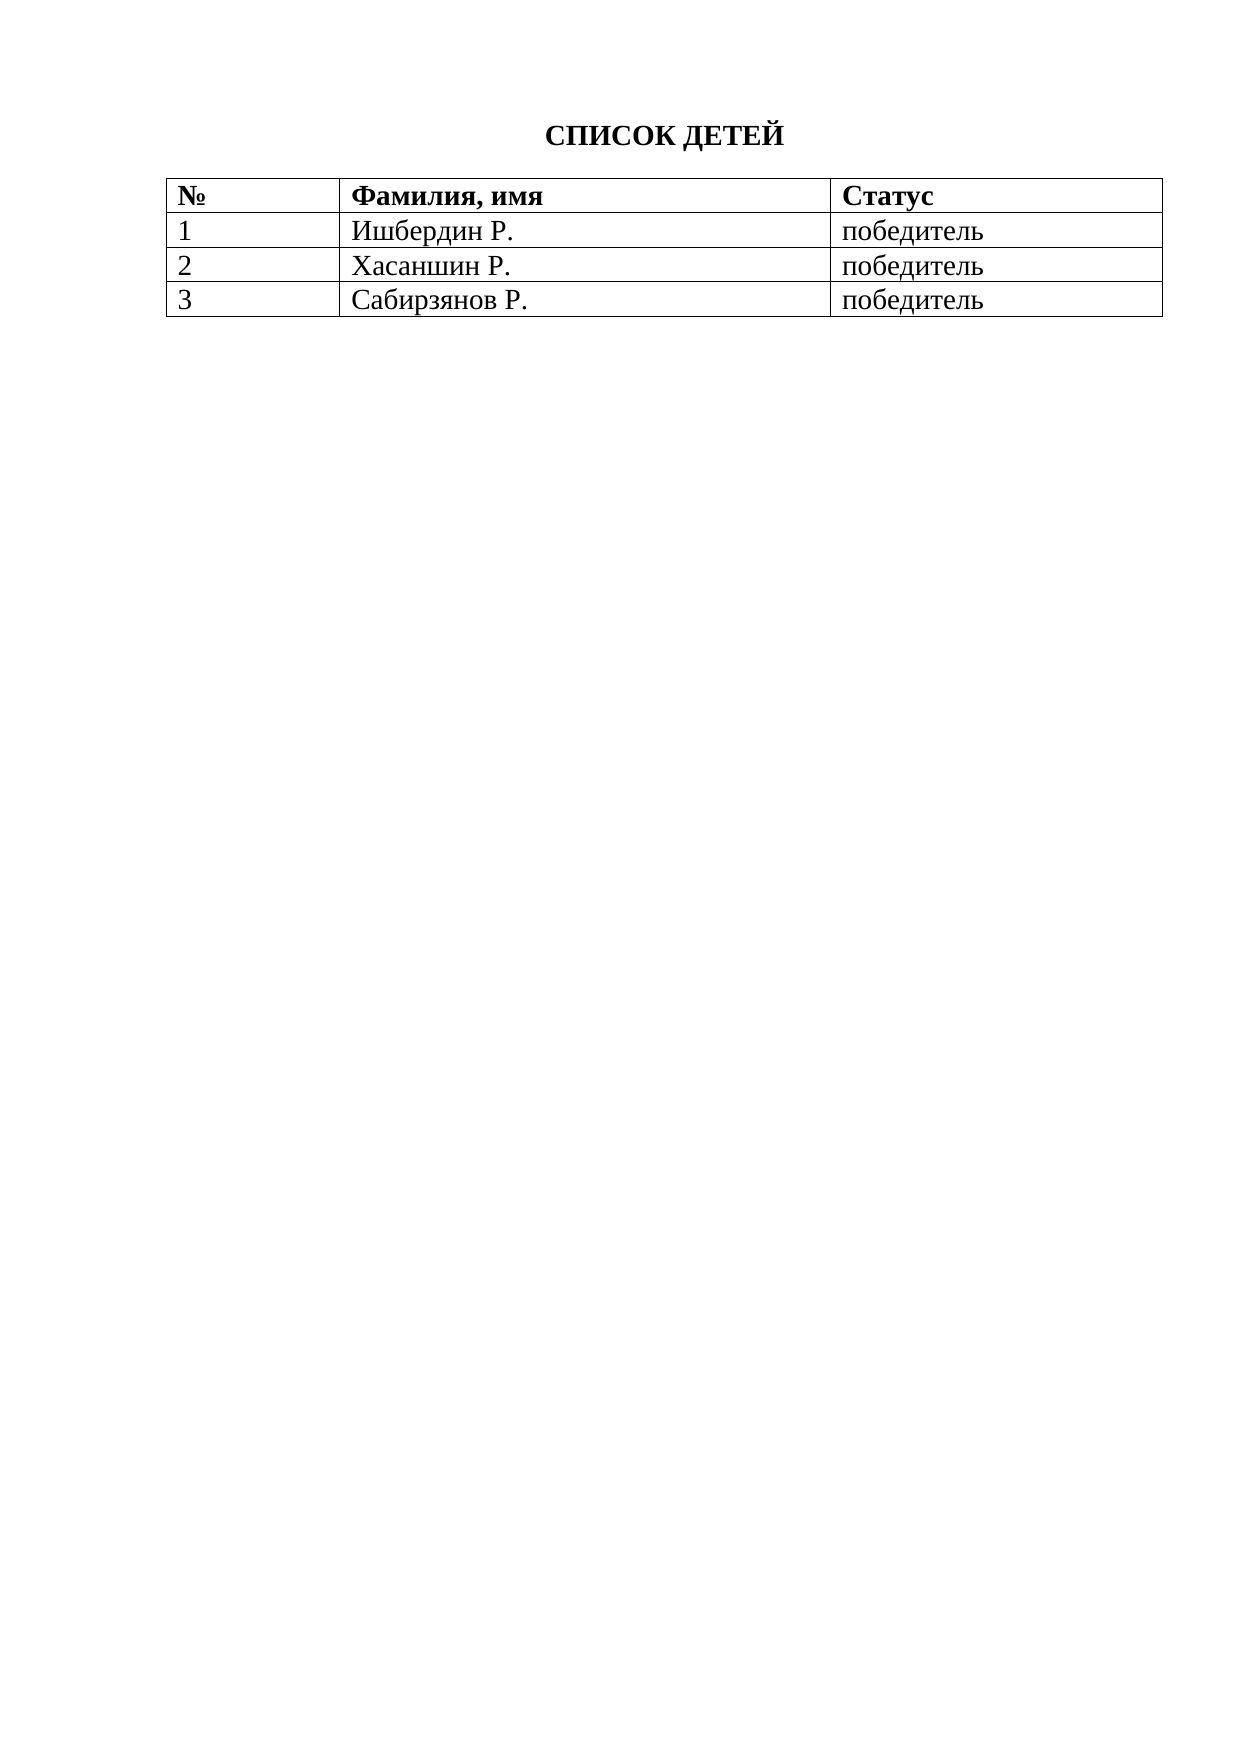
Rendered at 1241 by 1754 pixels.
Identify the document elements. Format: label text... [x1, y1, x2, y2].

table_cell Ишбердин Р. [340, 213, 830, 247]
table_header Фамилия, имя [340, 179, 830, 212]
table_cell победитель [831, 213, 1162, 247]
table_cell 2 [167, 248, 339, 281]
table_cell 3 [167, 282, 339, 316]
table_cell победитель [831, 282, 1162, 316]
table_cell Хасаншин Р. [340, 248, 830, 281]
table_header № [167, 179, 339, 212]
table_cell Сабирзянов Р. [340, 282, 830, 316]
table_cell 1 [167, 213, 339, 247]
text СПИСОК ДЕТЕЙ [177, 118, 1152, 152]
table_cell победитель [831, 248, 1162, 281]
table_header Статус [831, 179, 1162, 212]
